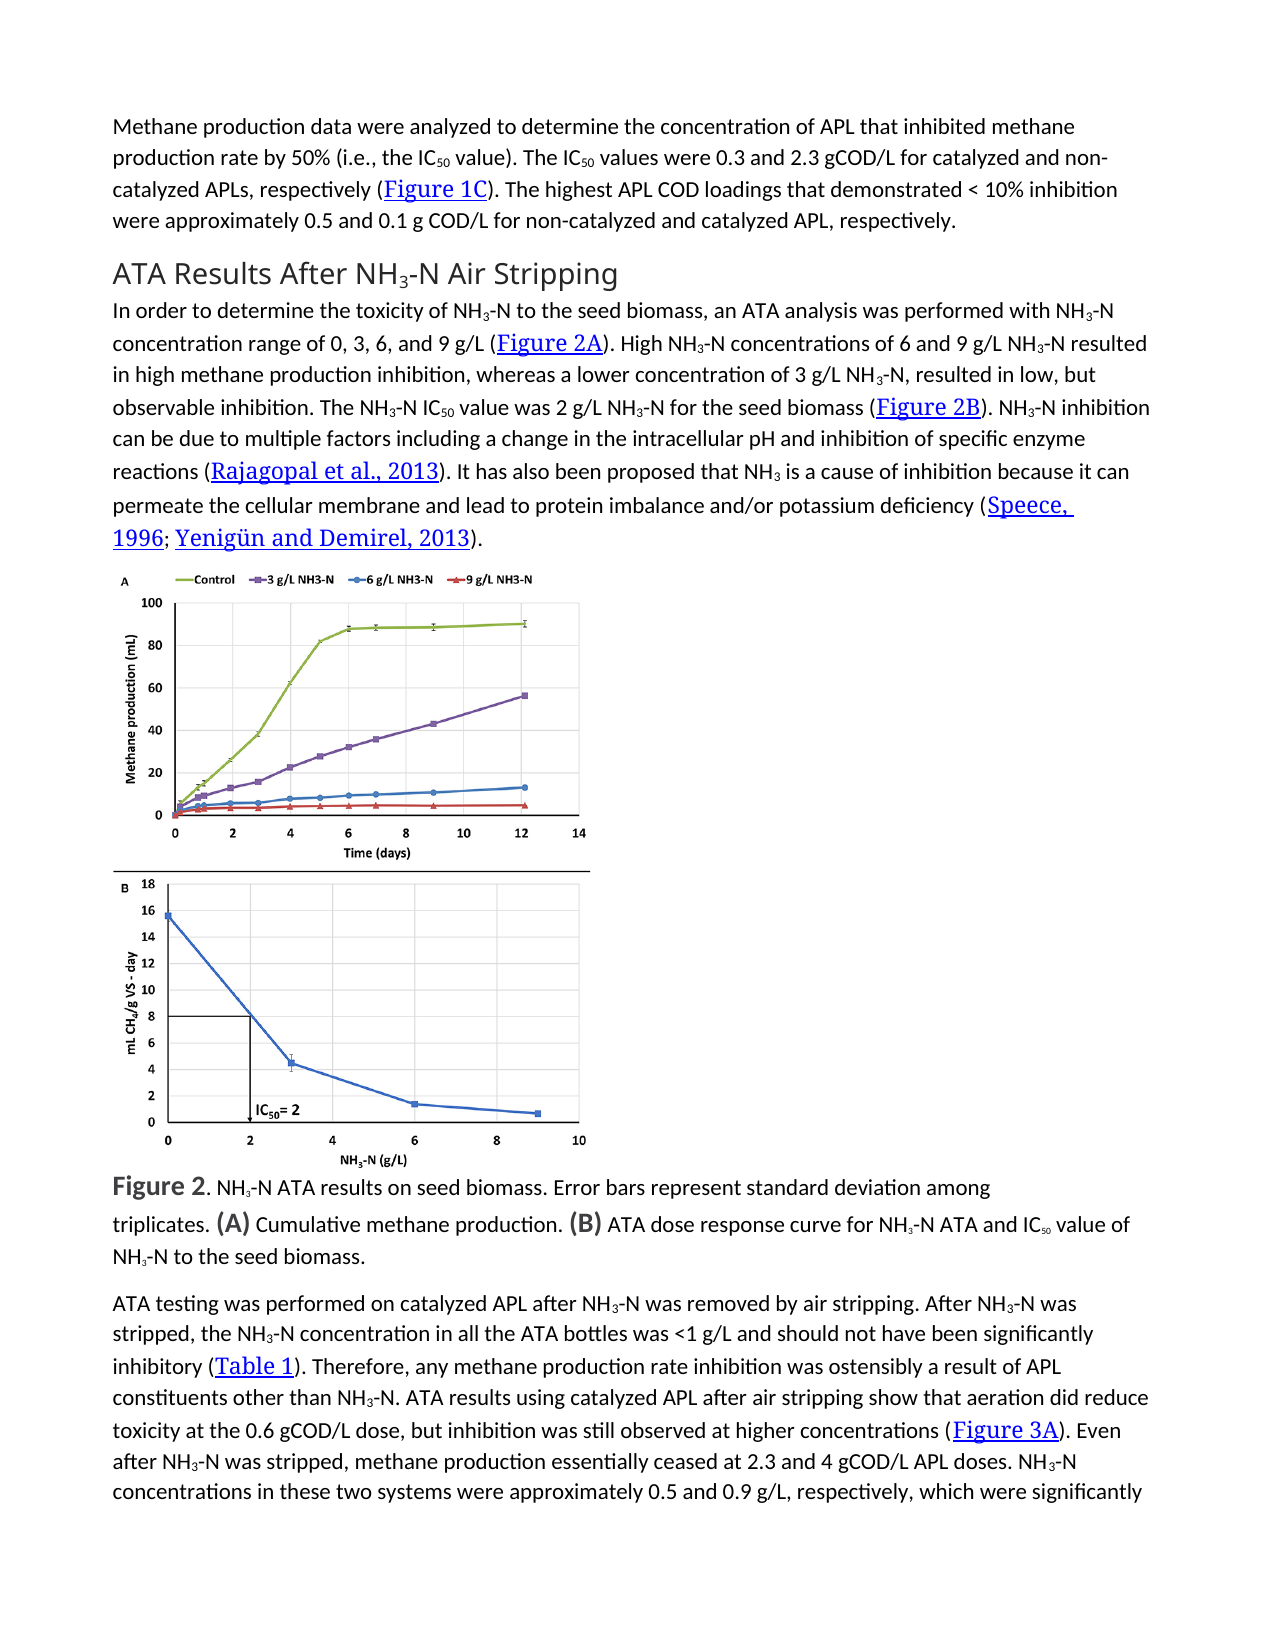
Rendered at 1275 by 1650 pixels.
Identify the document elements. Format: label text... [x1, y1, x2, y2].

subtitle ATA Results After NH3-N Air Stripping [112, 253, 1162, 293]
text Methane production data were analyzed to determine the concentration of APL that inhibited methane production rate by 50% (i.e., the IC50 value). The IC50 values were 0.3 and 2.3 gCOD/L for catalyzed and non-catalyzed APLs, respectively (Figure 1C). The highest APL COD loadings that demonstrated < 10% inhibition were approximately 0.5 and 0.1 g COD/L for non-catalyzed and catalyzed APL, respectively. [112, 112, 1162, 235]
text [112, 1289, 1162, 1505]
text In order to determine the toxicity of NH3-N to the seed biomass, an ATA analysis was performed with NH3-N concentration range of 0, 3, 6, and 9 g/L (Figure 2A). High NH3-N concentrations of 6 and 9 g/L NH3-N resulted in high methane production inhibition, whereas a lower concentration of 3 g/L NH3-N, resulted in low, but observable inhibition. The NH3-N IC50 value was 2 g/L NH3-N for the seed biomass (Figure 2B). NH3-N inhibition can be due to multiple factors including a change in the intracellular pH and inhibition of specific enzyme reactions (Rajagopal et al., 2013). It has also been proposed that NH3 is a cause of inhibition because it can permeate the cellular membrane and lead to protein imbalance and/or potassium deficiency (Speece, 1996; Yenigün and Demirel, 2013). [112, 296, 1162, 553]
picture [112, 572, 591, 1169]
text Figure 2. NH3-N ATA results on seed biomass. Error bars represent standard deviation among triplicates. (A) Cumulative methane production. (B) ATA dose response curve for NH3-N ATA and IC50 value of NH3-N to the seed biomass. [112, 1168, 1162, 1270]
